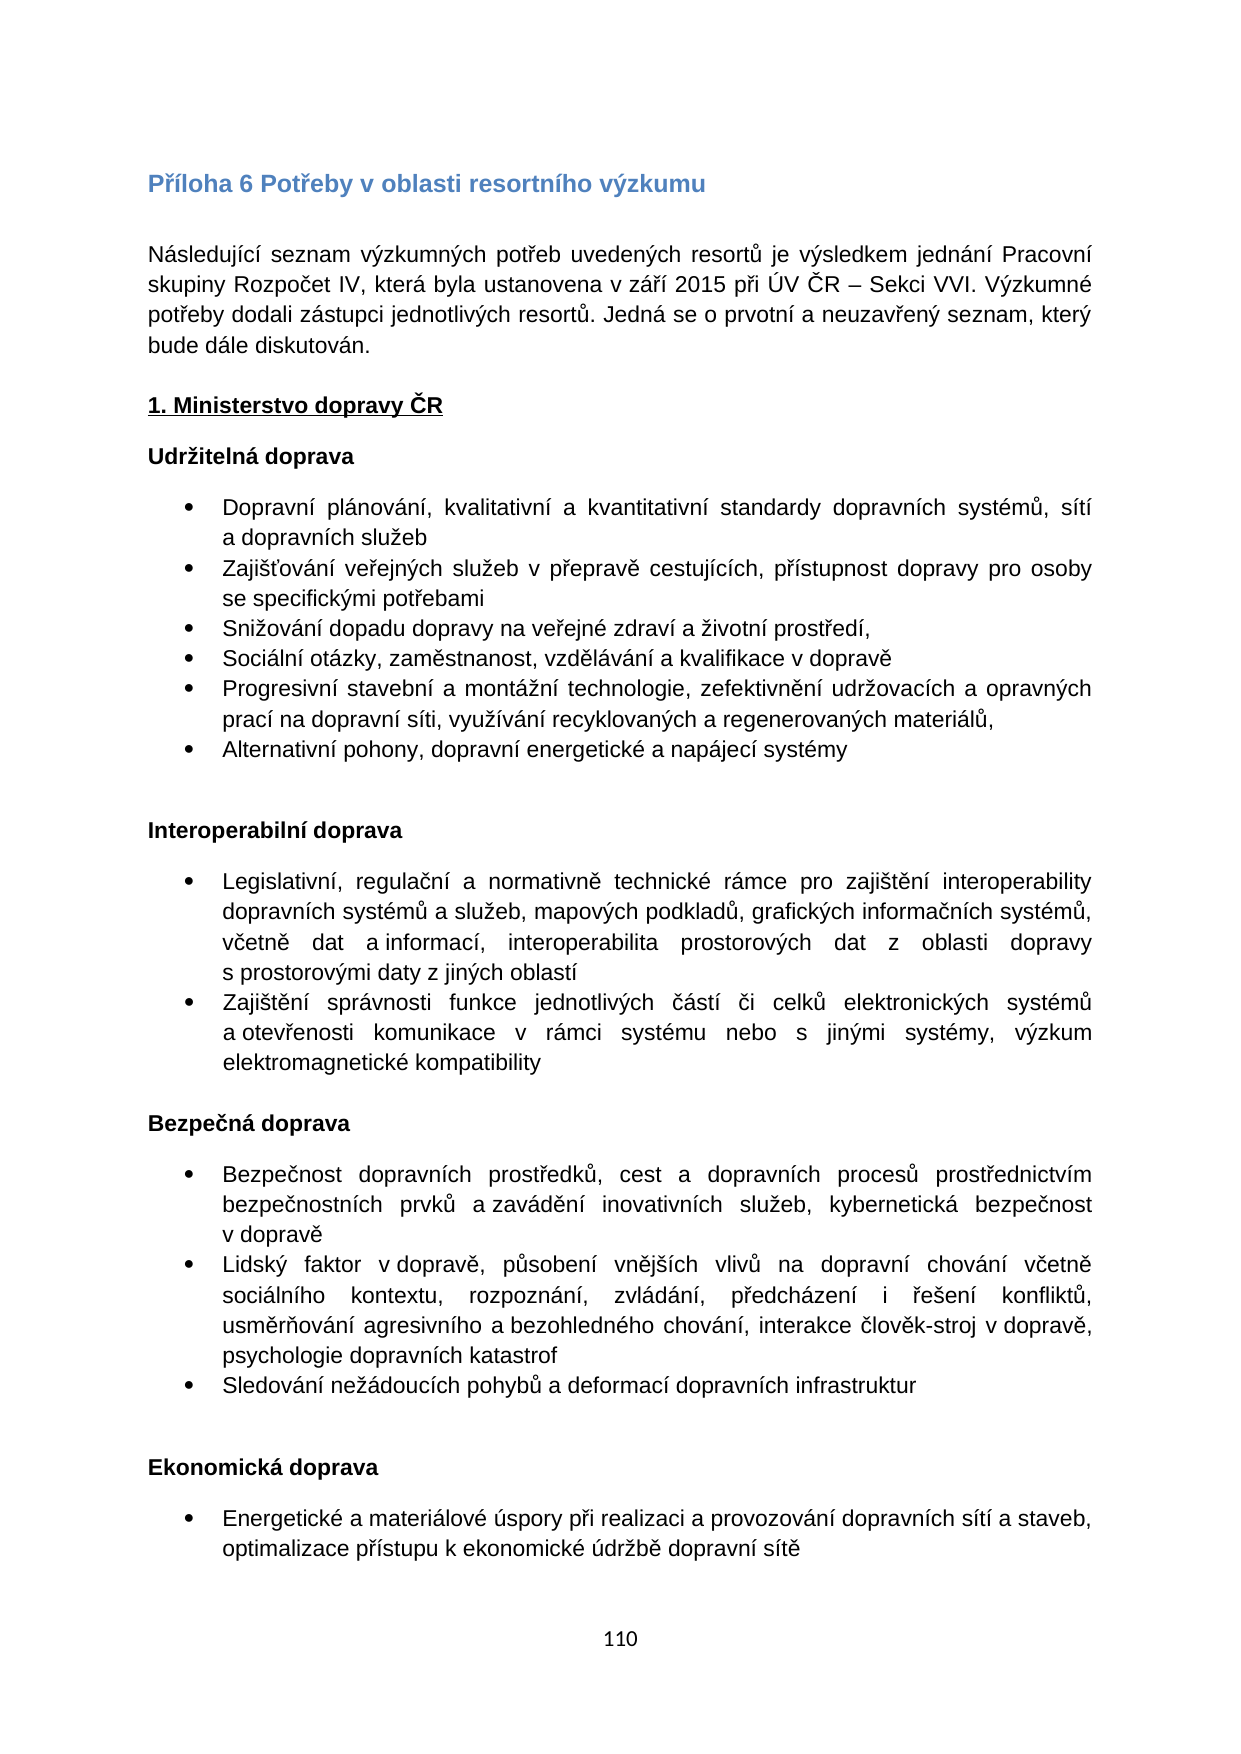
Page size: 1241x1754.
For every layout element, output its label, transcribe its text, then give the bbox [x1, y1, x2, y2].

list Snižování dopadu dopravy na veřejné zdraví a životní prostředí, [185, 615, 1092, 641]
text Následující seznam výzkumných potřeb uvedených resortů je výsledkem jednání Pracovní skupiny Rozpočet IV, která byla ustanovena v září 2015 při ÚV ČR – Sekci VVI. Výzkumné potřeby dodali zástupci jednotlivých resortů. Jedná se o prvotní a neuzavřený seznam, který bude dále diskutován. [148, 241, 1092, 358]
list Zajištění správnosti funkce jednotlivých částí či celků elektronických systémů a otevřenosti komunikace v rámci systému nebo s jinými systémy, výzkum elektromagnetické kompatibility [185, 989, 1092, 1076]
text Udržitelná doprava [148, 443, 1092, 469]
list Alternativní pohony, dopravní energetické a napájecí systémy [185, 736, 1092, 762]
text 1. Ministerstvo dopravy ČR [148, 392, 1092, 418]
subtitle Příloha 6 Potřeby v oblasti resortního výzkumu [148, 168, 1092, 197]
list Sociální otázky, zaměstnanost, vzdělávání a kvalifikace v dopravě [185, 645, 1092, 672]
list Sledování nežádoucích pohybů a deformací dopravních infrastruktur [185, 1372, 1092, 1399]
text Bezpečná doprava [148, 1110, 1092, 1136]
list Zajišťování veřejných služeb v přepravě cestujících, přístupnost dopravy pro osoby se specifickými potřebami [185, 554, 1092, 611]
list Energetické a materiálové úspory při realizaci a provozování dopravních sítí a staveb, optimalizace přístupu k ekonomické údržbě dopravní sítě [185, 1504, 1092, 1561]
list Lidský faktor v dopravě, působení vnějších vlivů na dopravní chování včetně sociálního kontextu, rozpoznání, zvládání, předcházení i řešení konfliktů, usměrňování agresivního a bezohledného chování, interakce člověk-stroj v dopravě, psychologie dopravních katastrof [185, 1251, 1092, 1368]
text Ekonomická doprava [148, 1453, 1092, 1480]
list Dopravní plánování, kvalitativní a kvantitativní standardy dopravních systémů, sítí a dopravních služeb [185, 494, 1092, 551]
list Legislativní, regulační a normativně technické rámce pro zajištění interoperability dopravních systémů a služeb, mapových podkladů, grafických informačních systémů, včetně dat a informací, interoperabilita prostorových dat z oblasti dopravy s prostorovými daty z jiných oblastí [185, 868, 1092, 985]
list Bezpečnost dopravních prostředků, cest a dopravních procesů prostřednictvím bezpečnostních prvků a zavádění inovativních služeb, kybernetická bezpečnost v dopravě [185, 1161, 1092, 1248]
text Interoperabilní doprava [148, 817, 1092, 843]
list Progresivní stavební a montážní technologie, zefektivnění udržovacích a opravných prací na dopravní síti, využívání recyklovaných a regenerovaných materiálů, [185, 675, 1092, 732]
